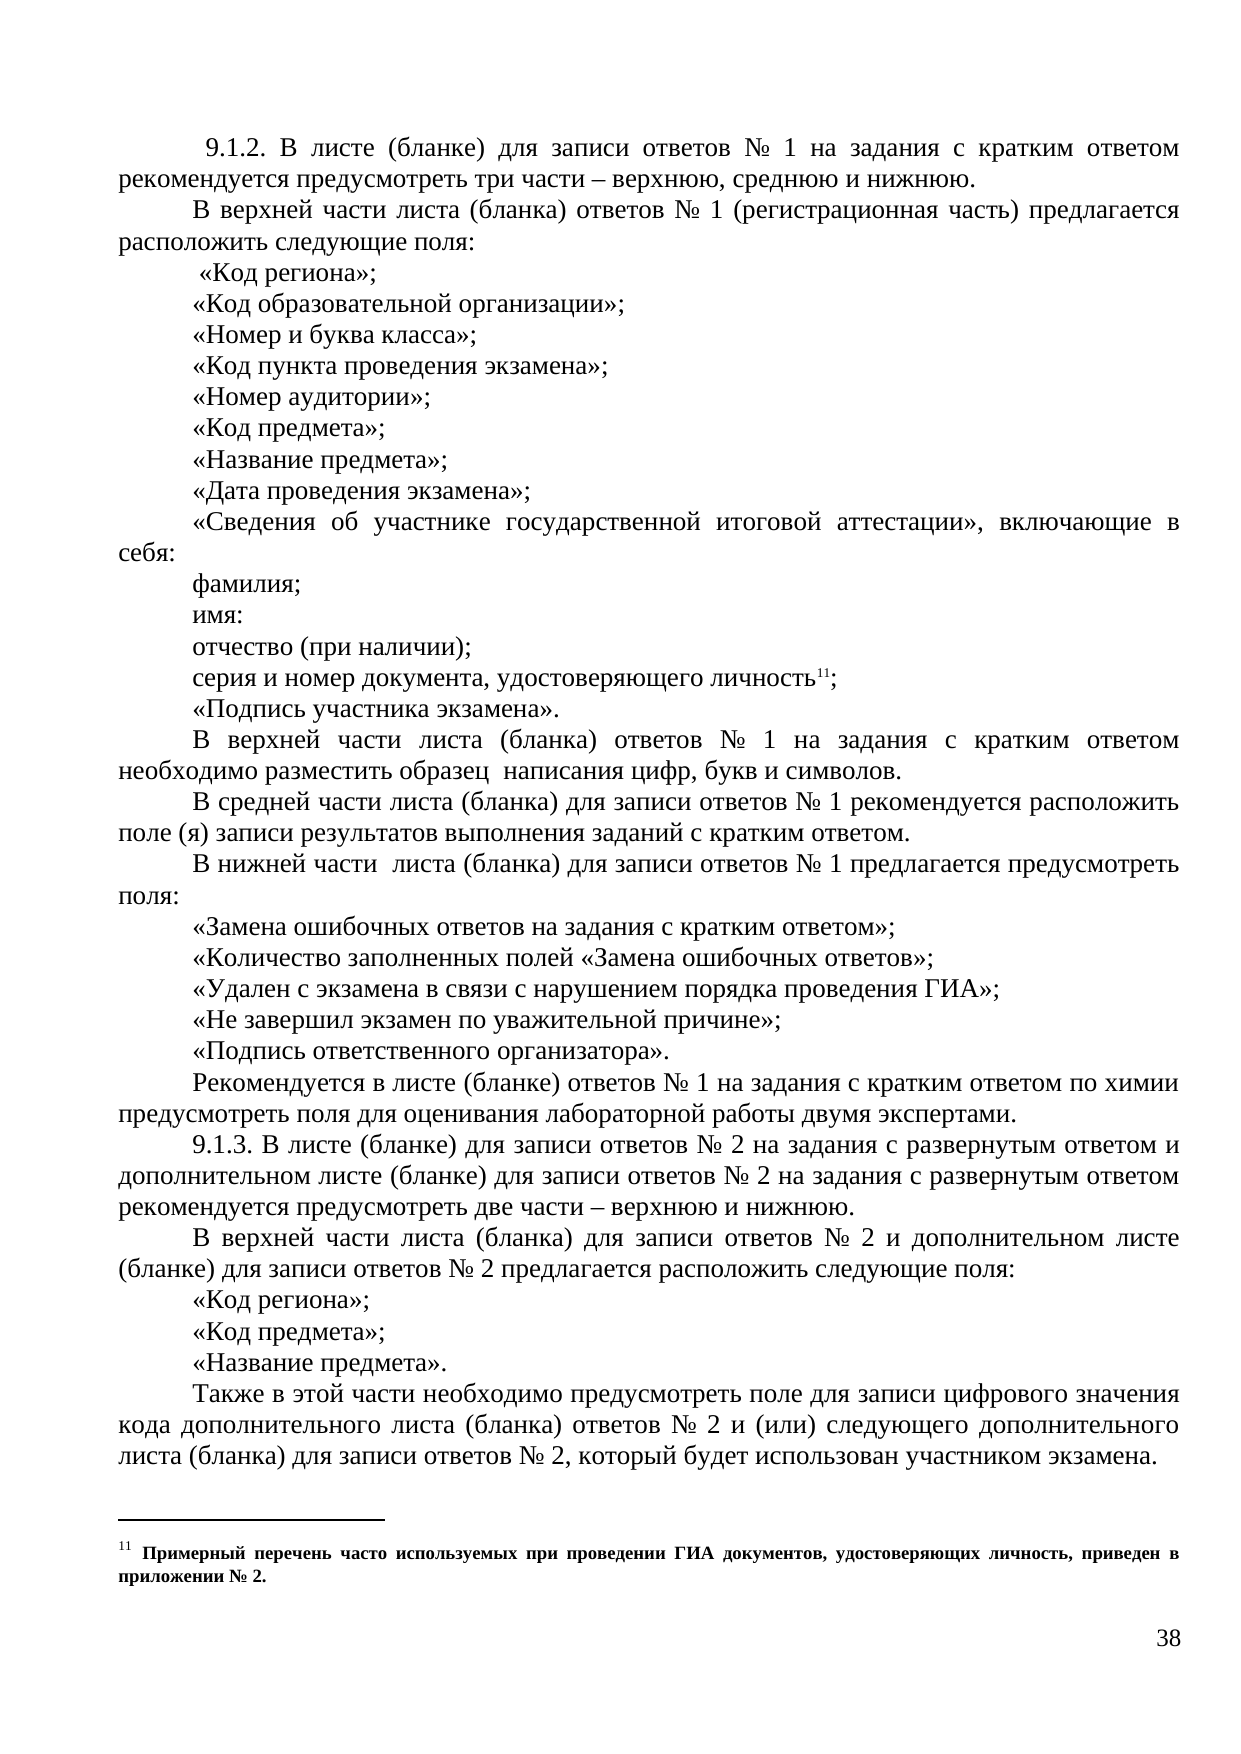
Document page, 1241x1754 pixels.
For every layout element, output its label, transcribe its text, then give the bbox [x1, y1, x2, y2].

text «Код пункта проведения экзамена»; [118, 349, 1181, 380]
text В верхней части листа (бланка) ответов № 1 на задания с кратким ответом необходимо разместить образец написания цифр, букв и символов. [118, 723, 1181, 785]
text «Код региона»; [118, 1284, 1181, 1315]
text Рекомендуется в листе (бланке) ответов № 1 на задания с кратким ответом по химии предусмотреть поля для оценивания лабораторной работы двумя экспертами. [118, 1066, 1181, 1128]
text «Не завершил экзамен по уважительной причине»; [118, 1003, 1181, 1034]
text «Номер и буква класса»; [118, 318, 1181, 349]
text «Подпись ответственного организатора». [118, 1034, 1181, 1066]
text отчество (при наличии); [118, 629, 1181, 661]
text «Код образовательной организации»; [118, 287, 1181, 318]
text 9.1.3. В листе (бланке) для записи ответов № 2 на задания с развернутым ответом и дополнительном листе (бланке) для записи ответов № 2 на задания с развернутым ответом рекомендуется предусмотреть две части – верхнюю и нижнюю. [118, 1128, 1181, 1221]
text «Код региона»; [118, 256, 1181, 287]
text «Подпись участника экзамена». [118, 692, 1181, 723]
text «Удален с экзамена в связи с нарушением порядка проведения ГИА»; [118, 972, 1181, 1003]
text 9.1.2. В листе (бланке) для записи ответов № 1 на задания с кратким ответом рекомендуется предусмотреть три части – верхнюю, среднюю и нижнюю. [118, 131, 1181, 193]
text «Замена ошибочных ответов на задания с кратким ответом»; [118, 910, 1181, 941]
text В верхней части листа (бланка) ответов № 1 (регистрационная часть) предлагается расположить следующие поля: [118, 193, 1181, 256]
text «Количество заполненных полей «Замена ошибочных ответов»; [118, 941, 1181, 972]
text В верхней части листа (бланка) для записи ответов № 2 и дополнительном листе (бланке) для записи ответов № 2 предлагается расположить следующие поля: [118, 1221, 1181, 1284]
text В средней части листа (бланка) для записи ответов № 1 рекомендуется расположить поле (я) записи результатов выполнения заданий с кратким ответом. [118, 785, 1181, 848]
text «Код предмета»; [118, 1315, 1181, 1346]
text серия и номер документа, удостоверяющего личность; [118, 661, 1181, 692]
text «Название предмета»; [118, 443, 1181, 474]
text В нижней части листа (бланка) для записи ответов № 1 предлагается предусмотреть поля: [118, 848, 1181, 910]
text Также в этой части необходимо предусмотреть поле для записи цифрового значения кода дополнительного листа (бланка) ответов № 2 и (или) следующего дополнительного листа (бланка) для записи ответов № 2, который будет использован участником экзамена. [118, 1377, 1181, 1471]
text «Название предмета». [118, 1346, 1181, 1377]
text имя: [118, 598, 1181, 629]
text «Код предмета»; [118, 412, 1181, 443]
text «Дата проведения экзамена»; [118, 474, 1181, 505]
text «Сведения об участнике государственной итоговой аттестации», включающие в себя: [118, 505, 1181, 567]
text фамилия; [118, 567, 1181, 598]
text «Номер аудитории»; [118, 380, 1181, 412]
